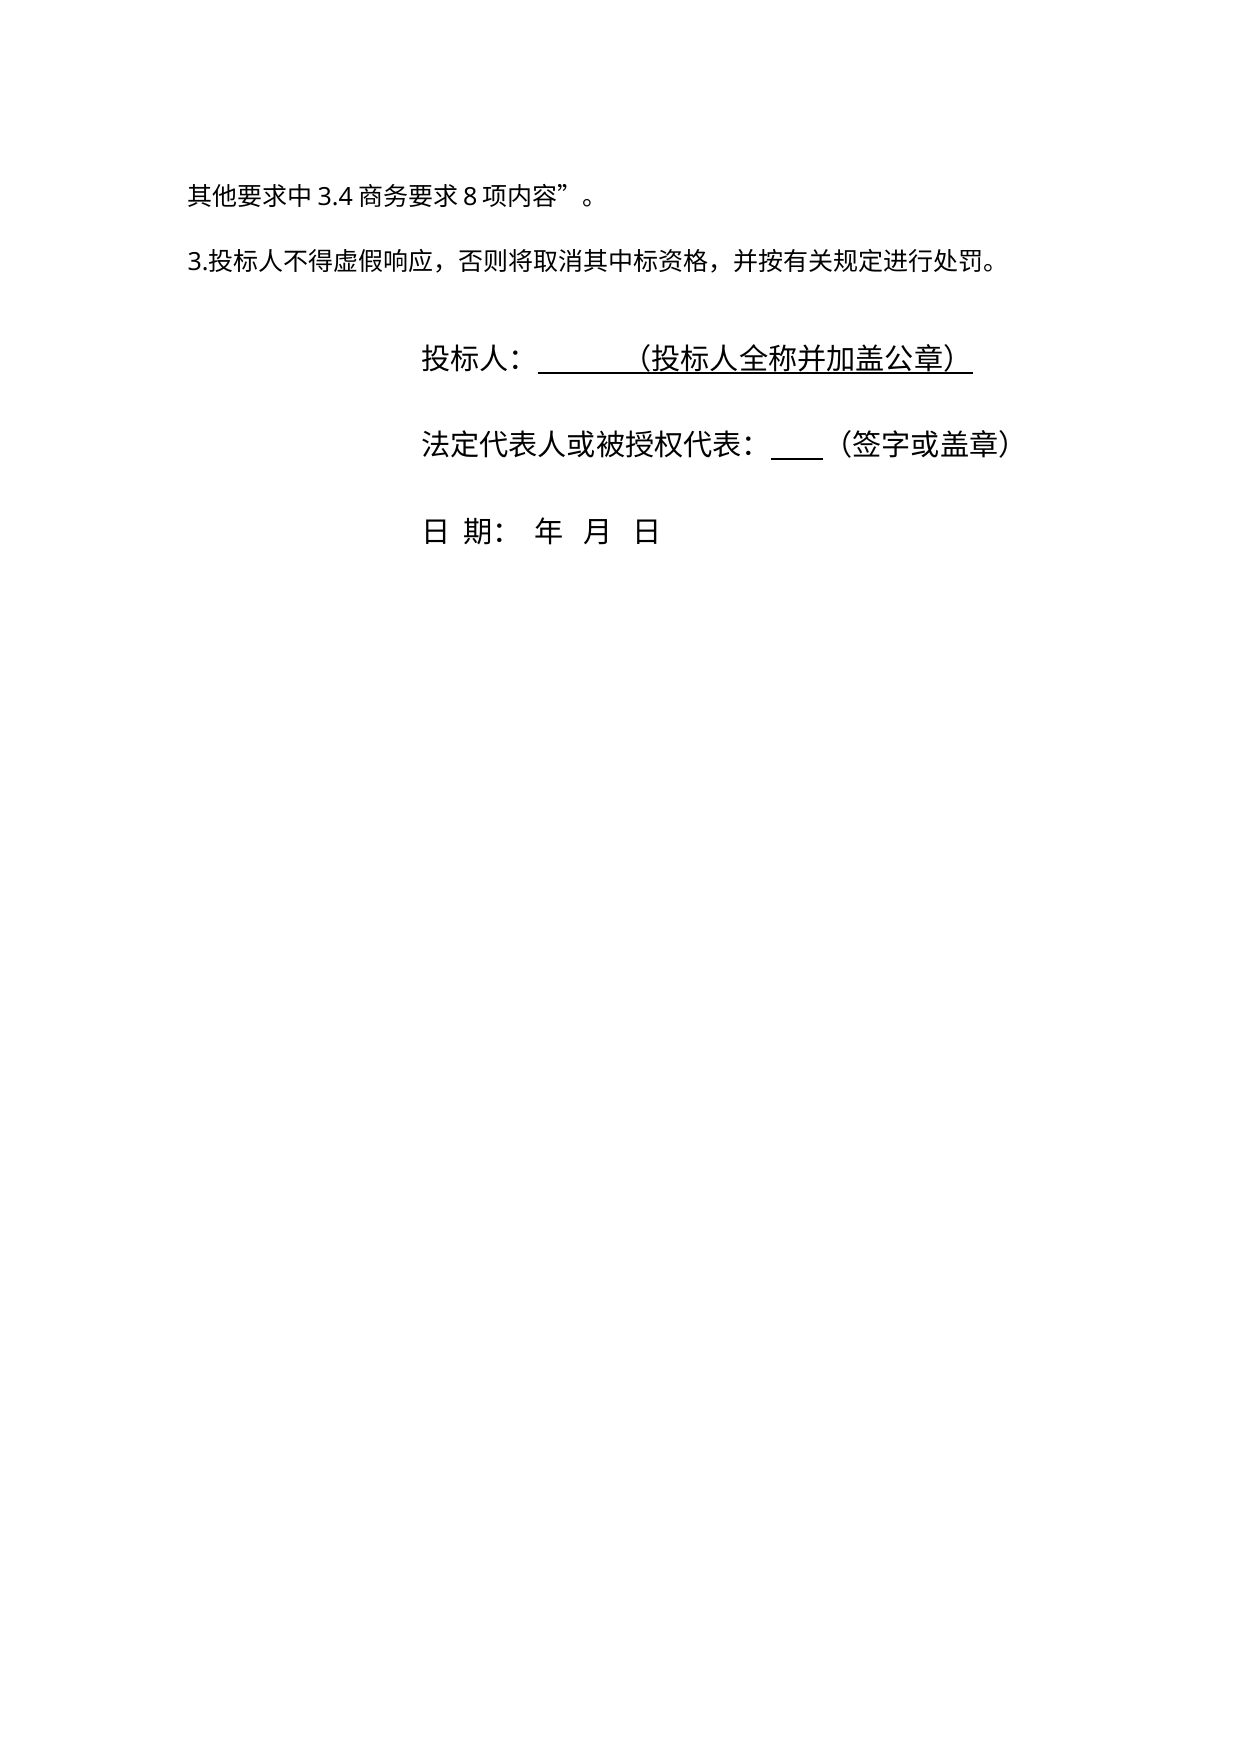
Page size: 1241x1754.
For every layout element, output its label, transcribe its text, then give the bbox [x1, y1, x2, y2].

text 投标人： （投标人全称并加盖公章） [187, 324, 1053, 389]
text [187, 162, 1053, 227]
text 法定代表人或被授权代表： （签字或盖章） [187, 411, 1053, 476]
text 3.投标人不得虚假响应，否则将取消其中标资格，并按有关规定进行处罚。 [187, 227, 1053, 292]
text 日 期： 年 月 日 [187, 497, 1053, 562]
